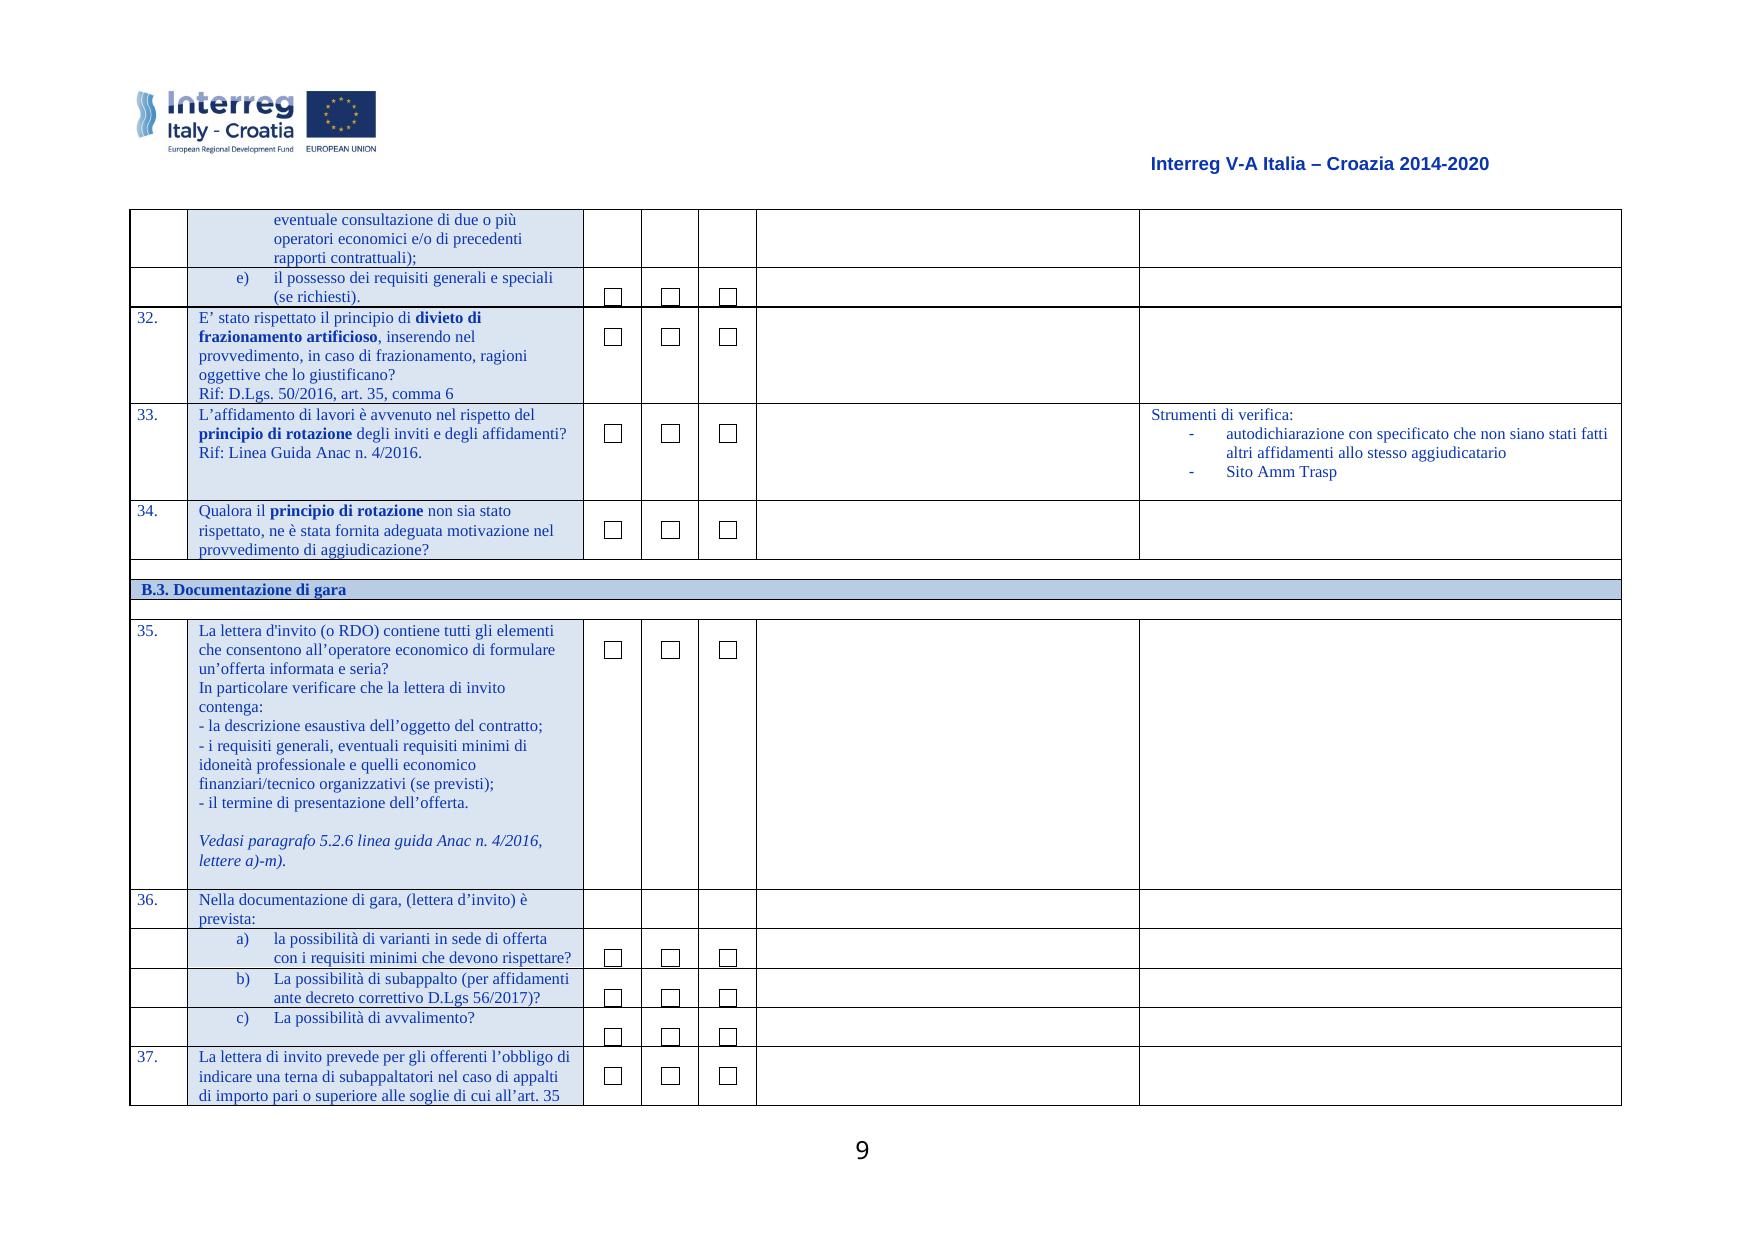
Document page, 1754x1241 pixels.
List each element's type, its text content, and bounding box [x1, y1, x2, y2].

table_cell [584, 404, 641, 500]
table_cell [642, 268, 698, 306]
table_cell [699, 210, 756, 267]
table_cell [699, 404, 756, 500]
table_cell [757, 1047, 1139, 1105]
table_cell [131, 308, 187, 403]
table_cell [757, 210, 1139, 267]
table_cell [699, 969, 756, 1007]
table_cell [1140, 210, 1621, 267]
table_cell [1140, 620, 1621, 889]
table_cell [642, 404, 698, 500]
table_cell [131, 404, 187, 500]
table_cell [584, 1047, 641, 1105]
table_cell [757, 501, 1139, 559]
table_cell [699, 620, 756, 889]
table_cell [642, 929, 698, 967]
table_cell [699, 929, 756, 967]
table_cell [131, 620, 187, 889]
table_cell [1140, 929, 1621, 967]
table_cell [584, 890, 641, 928]
table_cell [757, 308, 1139, 403]
table_cell [1140, 969, 1621, 1007]
table_cell [584, 268, 641, 306]
table_cell [131, 1008, 187, 1046]
table_cell [584, 929, 641, 967]
table_cell Nella documentazione di gara, (lettera d’invito) è prevista: [188, 890, 583, 928]
table_cell [131, 929, 187, 967]
table_cell [584, 501, 641, 559]
table_cell L’affidamento di lavori è avvenuto nel rispetto del principio di rotazione degli inviti e degli affidamenti? Rif: Linea Guida Anac n. 4/2016. [188, 404, 583, 500]
table_cell [757, 890, 1139, 928]
table_cell [584, 308, 641, 403]
table_cell [757, 404, 1139, 500]
table_cell Strumenti di verifica: autodichiarazione con specificato che non siano stati fatti altri affidamenti allo stesso aggiudicatario Sito Amm Trasp [1140, 404, 1621, 500]
table_cell [642, 620, 698, 889]
table_cell La possibilità di avvalimento? [188, 1008, 583, 1046]
table_cell [699, 890, 756, 928]
table_cell B.3. Documentazione di gara [131, 580, 1621, 599]
table_cell [131, 969, 187, 1007]
table_cell [757, 929, 1139, 967]
table_cell [1140, 308, 1621, 403]
table_cell La possibilità di subappalto (per affidamenti ante decreto correttivo D.Lgs 56/2017)? [188, 969, 583, 1007]
table_cell [642, 210, 698, 267]
table_cell [699, 1047, 756, 1105]
table_cell [757, 1008, 1139, 1046]
table_cell La lettera d'invito (o RDO) contiene tutti gli elementi che consentono all’operatore economico di formulare un’offerta informata e seria? In particolare verificare che la lettera di invito contenga: - la descrizione esaustiva dell’oggetto del contratto; - i requisiti generali, eventuali requisiti minimi di idoneità professionale e quelli economico finanziari/tecnico organizzativi (se previsti); - il termine di presentazione dell’offerta. Vedasi paragrafo 5.2.6 linea guida Anac n. 4/2016, lettere a)-m). [188, 620, 583, 889]
table_cell [642, 969, 698, 1007]
table_cell [757, 268, 1139, 306]
table_cell [642, 1008, 698, 1046]
table_cell [584, 210, 641, 267]
table_cell [131, 210, 187, 267]
table_cell [642, 308, 698, 403]
table_cell [584, 969, 641, 1007]
table_cell [642, 1047, 698, 1105]
table_cell [131, 1047, 187, 1105]
table_cell [131, 600, 1621, 619]
table_cell [131, 268, 187, 306]
table_cell Qualora il principio di rotazione non sia stato rispettato, ne è stata fornita adeguata motivazione nel provvedimento di aggiudicazione? [188, 501, 583, 559]
table_cell [1140, 268, 1621, 306]
table_cell il possesso dei requisiti generali e speciali (se richiesti). [188, 268, 583, 306]
table_cell [584, 620, 641, 889]
table_cell la possibilità di varianti in sede di offerta con i requisiti minimi che devono rispettare? [188, 929, 583, 967]
table_cell [1140, 890, 1621, 928]
table_cell [699, 268, 756, 306]
picture [118, 73, 394, 171]
table_cell [1140, 1047, 1621, 1105]
table_cell [642, 501, 698, 559]
table_cell [131, 501, 187, 559]
table_cell [699, 501, 756, 559]
table_cell [699, 1008, 756, 1046]
table_cell [699, 308, 756, 403]
table_cell [1140, 1008, 1621, 1046]
table_cell [757, 969, 1139, 1007]
table_cell [131, 890, 187, 928]
table_cell [131, 560, 1621, 579]
table_cell [1140, 501, 1621, 559]
table_cell E’ stato rispettato il principio di divieto di frazionamento artificioso, inserendo nel provvedimento, in caso di frazionamento, ragioni oggettive che lo giustificano? Rif: D.Lgs. 50/2016, art. 35, comma 6 [188, 308, 583, 403]
table_cell [584, 1008, 641, 1046]
table_cell [757, 620, 1139, 889]
table_cell [642, 890, 698, 928]
